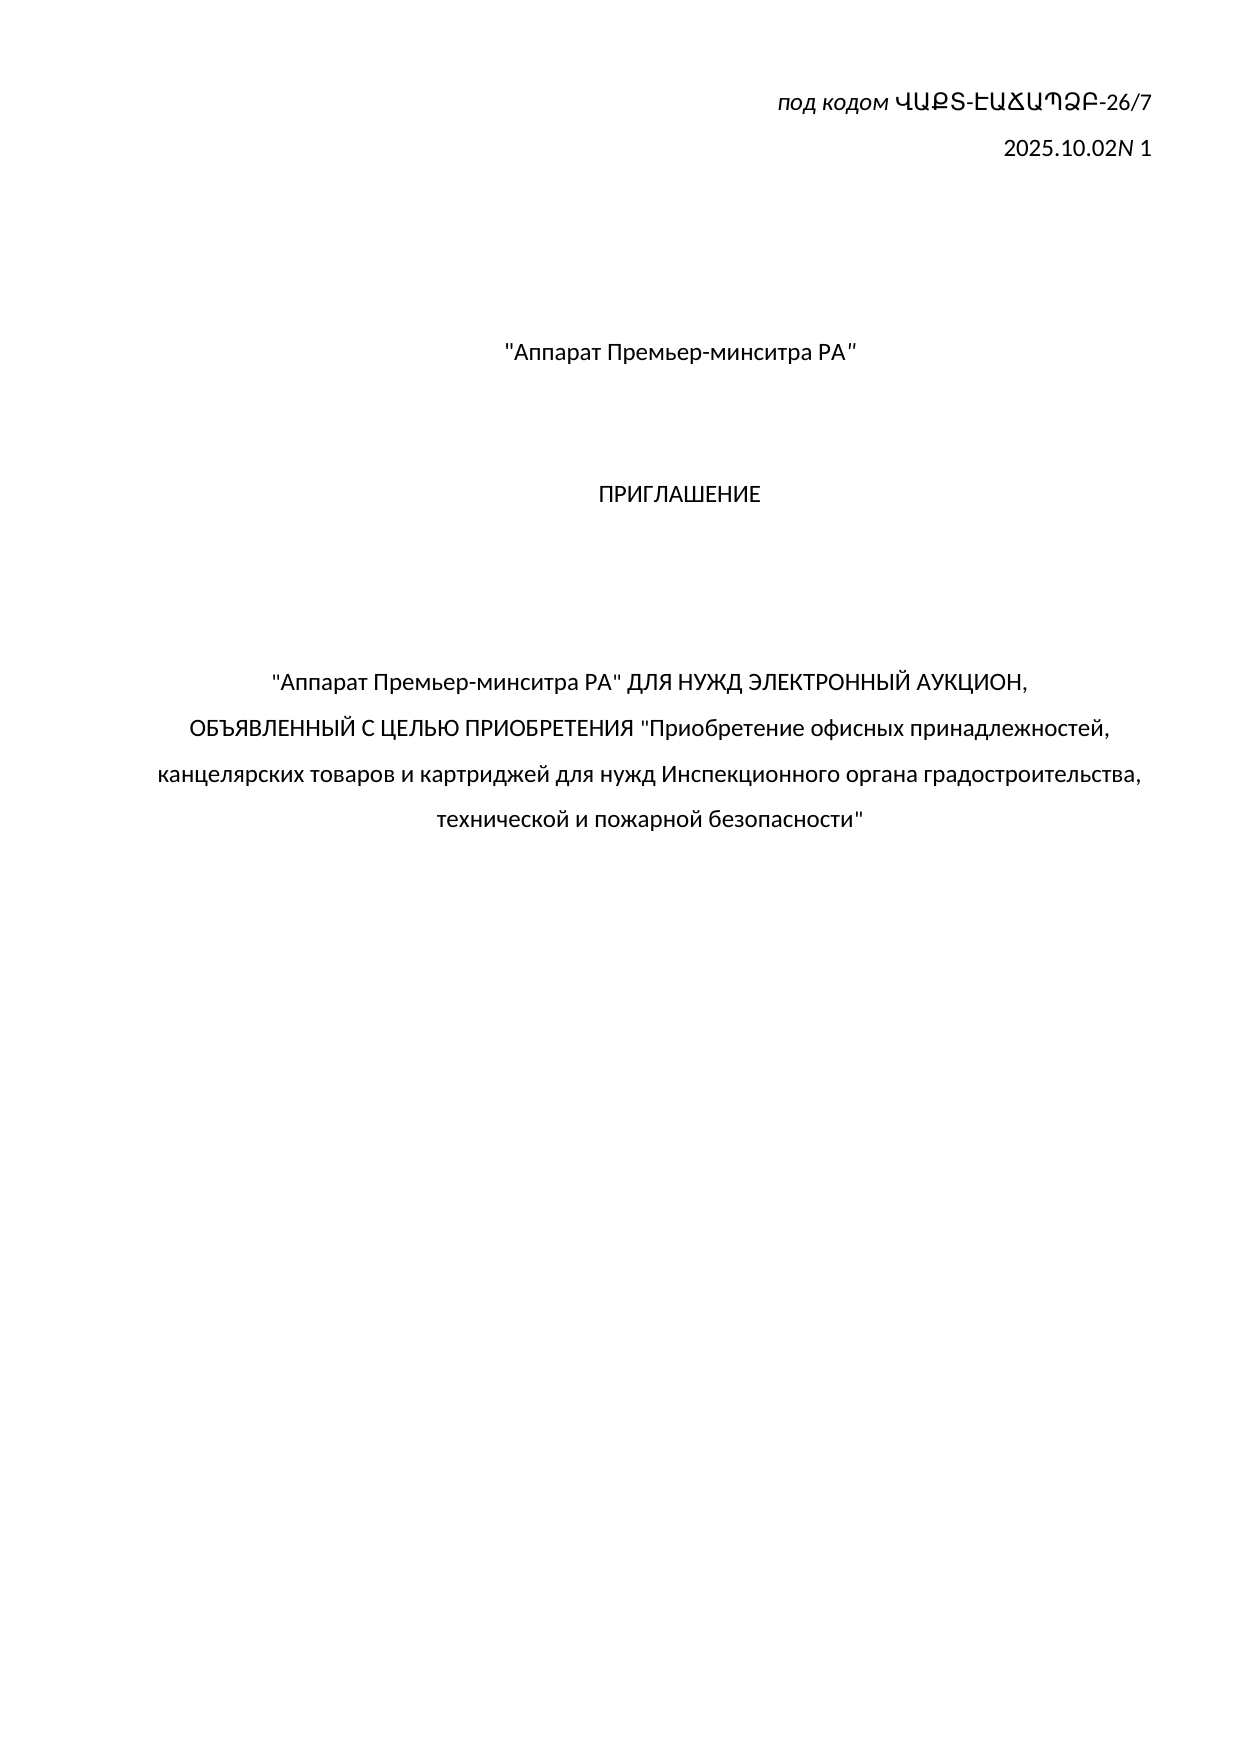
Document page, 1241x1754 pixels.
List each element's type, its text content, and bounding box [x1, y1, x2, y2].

text под кодом ՎԱՔՏ-ԷԱՃԱՊՁԲ-26/7 2025.10.02 N 1 [148, 86, 1152, 163]
text ПРИГЛАШЕНИЕ [148, 478, 1152, 508]
text "Аппарат Премьер-минситра РА" ДЛЯ НУЖД ЭЛЕКТРОННЫЙ АУКЦИОН, [148, 666, 1152, 697]
text "Аппарат Премьер-минситра РА" [148, 336, 1152, 367]
text ОБЪЯВЛЕННЫЙ С ЦЕЛЬЮ ПРИОБРЕТЕНИЯ "Приобретение офисных принадлежностей, канцелярских товаров и картриджей для нужд Инспекционного органа градостроительствa, технической и пожарной безопасности" [148, 712, 1152, 834]
